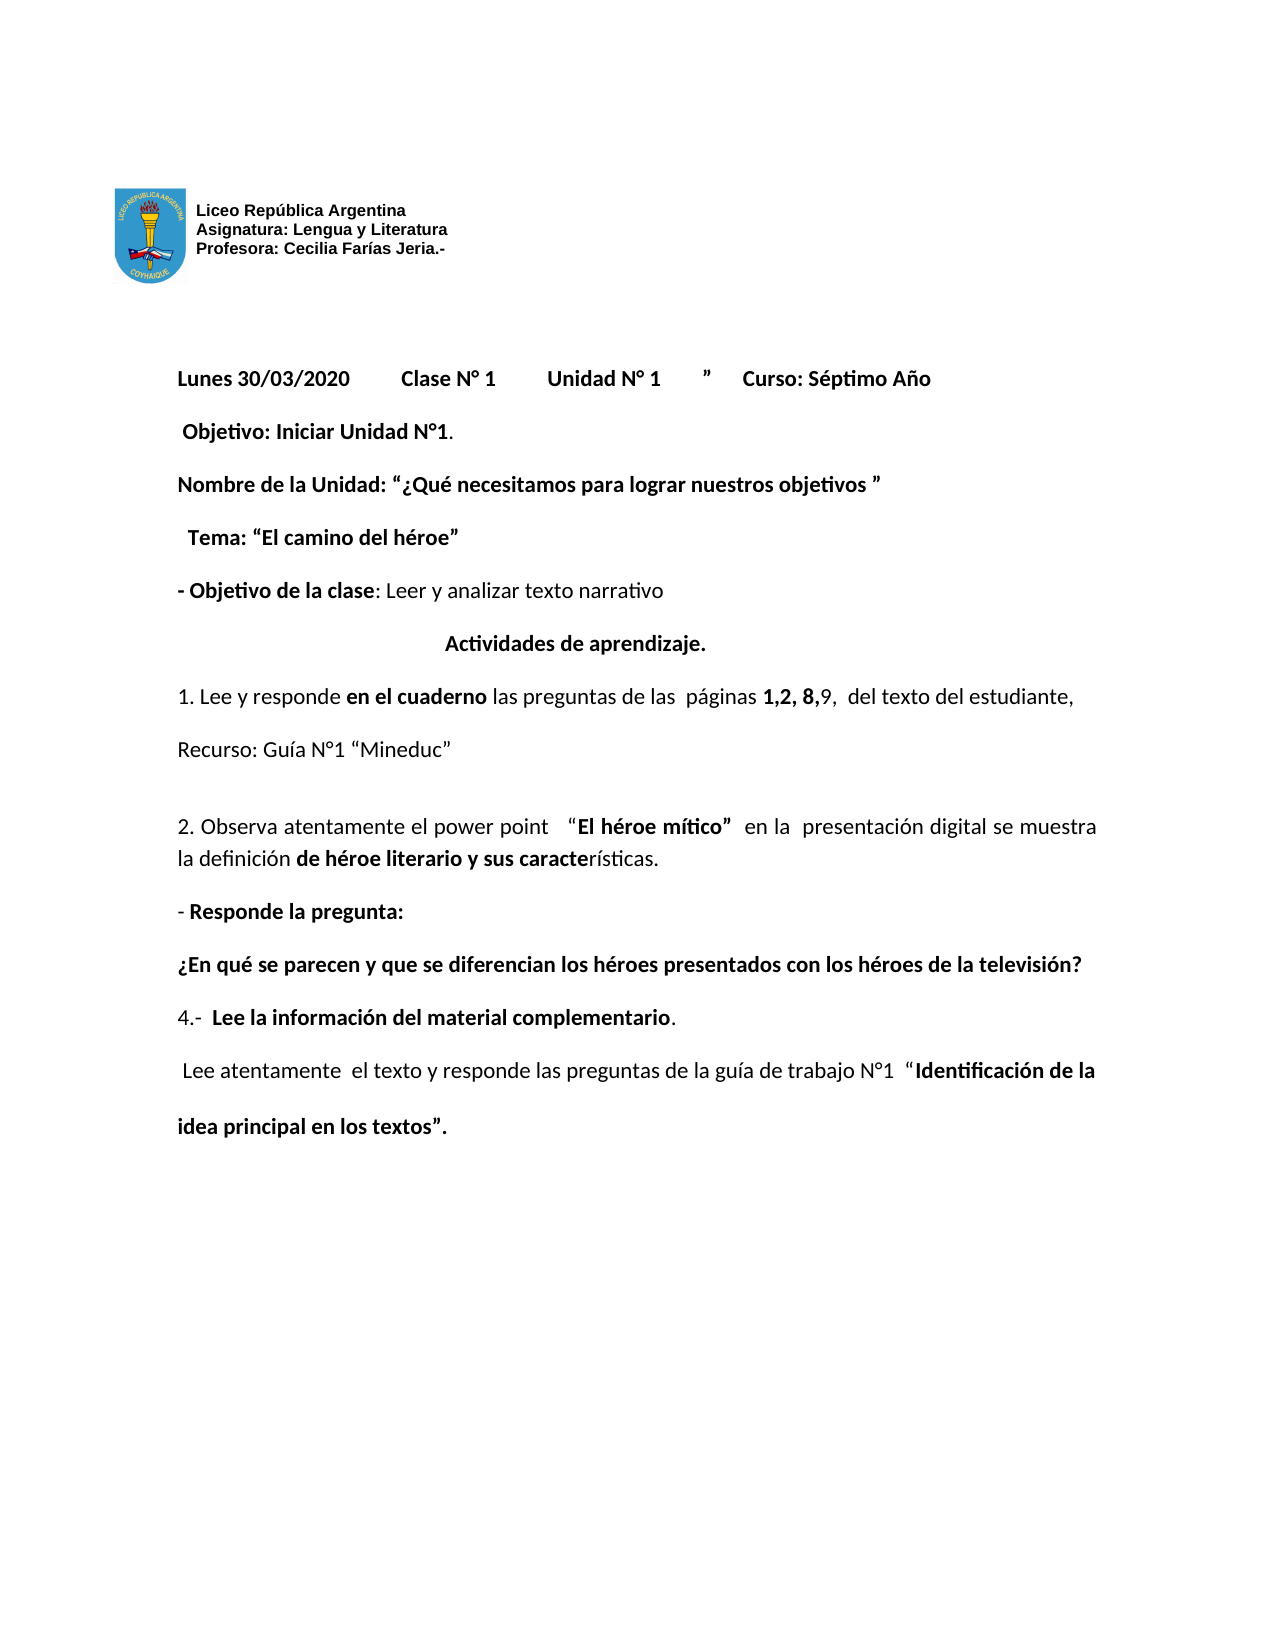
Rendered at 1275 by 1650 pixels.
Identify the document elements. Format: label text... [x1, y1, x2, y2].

text ¿En qué se parecen y que se diferencian los héroes presentados con los héroes de la televisión? [177, 950, 1098, 978]
text Lee atentamente el texto y responde las preguntas de la guía de trabajo N°1 “Identificación de la idea principal en los textos”. [177, 1056, 1098, 1141]
text 4.- Lee la información del material complementario. [177, 1003, 1098, 1031]
text - Responde la pregunta: [177, 897, 1098, 925]
text Nombre de la Unidad: “¿Qué necesitamos para lograr nuestros objetivos ” [177, 470, 1098, 498]
text - Objetivo de la clase: Leer y analizar texto narrativo [177, 576, 1098, 604]
text Profesora: Cecilia Farías Jeria.- [189, 239, 1098, 258]
text Tema: “El camino del héroe” [177, 523, 1098, 551]
text Liceo República Argentina [189, 201, 1098, 220]
text Asignatura: Lengua y Literatura [189, 220, 1098, 239]
picture [113, 187, 189, 284]
text 2. Observa atentamente el power point “El héroe mítico” en la presentación digital se muestra la definición de héroe literario y sus características. [177, 812, 1098, 872]
text Lunes 30/03/2020 Clase N° 1 Unidad N° 1 ” Curso: Séptimo Año [177, 364, 1098, 392]
text Recurso: Guía N°1 “Mineduc” [177, 735, 1098, 763]
text 1. Lee y responde en el cuaderno las preguntas de las páginas 1,2, 8,9, del texto del estudiante, [177, 682, 1098, 710]
text Actividades de aprendizaje. [177, 629, 1098, 657]
text Objetivo: Iniciar Unidad N°1. [177, 417, 1098, 445]
